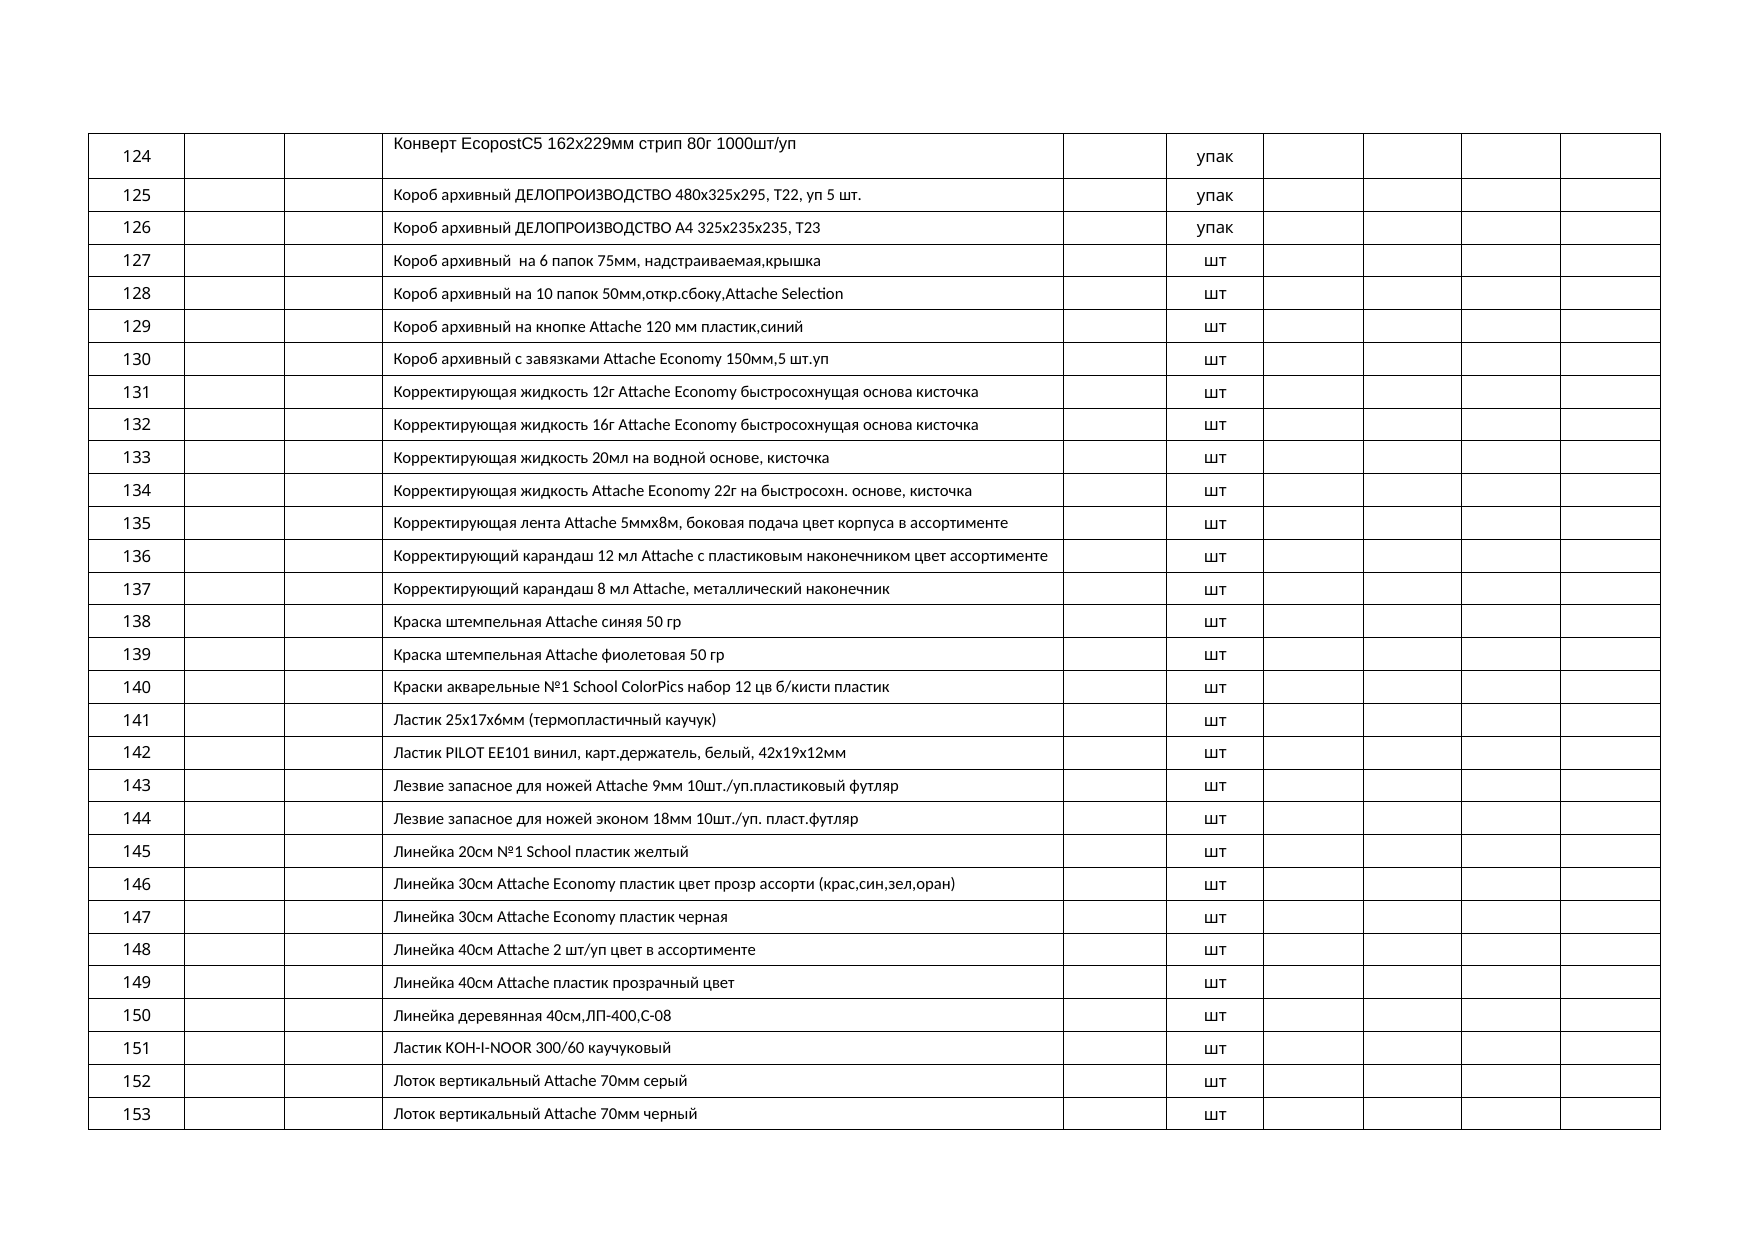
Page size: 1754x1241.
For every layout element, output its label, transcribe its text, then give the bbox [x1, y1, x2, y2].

table_cell [185, 1065, 284, 1097]
table_cell [1264, 1098, 1363, 1129]
table_cell [1264, 343, 1363, 375]
table_cell Линейка деревянная 40см,ЛП-400,С-08 [383, 999, 1063, 1031]
table_cell [1462, 310, 1560, 342]
table_cell [1561, 376, 1660, 407]
table_cell [1364, 310, 1461, 342]
table_cell Корректирующая жидкость 20мл на водной основе, кисточка [383, 441, 1063, 473]
table_cell [1364, 934, 1461, 965]
table_cell шт [1167, 671, 1263, 703]
table_cell [285, 901, 382, 932]
table_cell [185, 1098, 284, 1129]
table_cell [1561, 474, 1660, 506]
table_cell Корректирующая жидкость 12г Attache Economy быстросохнущая основа кисточка [383, 376, 1063, 407]
table_cell [1064, 376, 1166, 407]
table_cell шт [1167, 277, 1263, 309]
table_cell [1462, 277, 1560, 309]
table_cell [285, 1098, 382, 1129]
table_cell [285, 441, 382, 473]
table_cell Линейка 20см №1 School пластик желтый [383, 835, 1063, 867]
table_cell [1364, 474, 1461, 506]
table_cell [1064, 1032, 1166, 1064]
table_cell 141 [89, 704, 184, 736]
table_cell 127 [89, 245, 184, 276]
table_cell [285, 474, 382, 506]
table_cell 150 [89, 999, 184, 1031]
table_cell 144 [89, 802, 184, 834]
table_cell 146 [89, 868, 184, 900]
table_cell 134 [89, 474, 184, 506]
table_cell [185, 245, 284, 276]
table_cell [1064, 999, 1166, 1031]
table_cell [285, 573, 382, 604]
table_cell [1064, 1098, 1166, 1129]
table_cell [1462, 1032, 1560, 1064]
table_cell [185, 409, 284, 440]
table_cell [1364, 671, 1461, 703]
table_cell [185, 638, 284, 670]
table_cell [185, 868, 284, 900]
table_cell [285, 179, 382, 211]
table_cell Ластик 25х17х6мм (термопластичный каучук) [383, 704, 1063, 736]
table_cell [1462, 999, 1560, 1031]
table_cell [1264, 310, 1363, 342]
table_cell [1264, 474, 1363, 506]
table_cell [1364, 802, 1461, 834]
table_cell [1364, 212, 1461, 243]
table_cell 126 [89, 212, 184, 243]
table_cell [1462, 638, 1560, 670]
table_cell Корректирующая лента Attache 5ммх8м, боковая подача цвет корпуса в ассортименте [383, 507, 1063, 539]
table_cell 128 [89, 277, 184, 309]
table_cell Короб архивный ДЕЛОПРОИЗВОДСТВО 480х325х295, Т22, уп 5 шт. [383, 179, 1063, 211]
table_cell [285, 310, 382, 342]
table_cell [185, 212, 284, 243]
table_cell [285, 134, 382, 178]
table_cell [185, 507, 284, 539]
table_cell Ластик PILOT EE101 винил, карт.держатель, белый, 42х19х12мм [383, 737, 1063, 768]
table_cell Краски акварельные №1 School ColorPics набор 12 цв б/кисти пластик [383, 671, 1063, 703]
table_cell [285, 507, 382, 539]
table_cell 130 [89, 343, 184, 375]
table_cell [1264, 409, 1363, 440]
table_cell 149 [89, 966, 184, 998]
table_cell [1264, 966, 1363, 998]
table_cell [1364, 1065, 1461, 1097]
table_cell шт [1167, 474, 1263, 506]
table_cell шт [1167, 934, 1263, 965]
table_cell 131 [89, 376, 184, 407]
table_cell [185, 1032, 284, 1064]
table_cell [1264, 704, 1363, 736]
table_cell Лоток вертикальный Attache 70мм черный [383, 1098, 1063, 1129]
table_cell шт [1167, 343, 1263, 375]
table_cell [1561, 999, 1660, 1031]
table_cell 140 [89, 671, 184, 703]
table_cell [1364, 376, 1461, 407]
table_cell [185, 605, 284, 637]
table_cell шт [1167, 605, 1263, 637]
table_cell [1364, 245, 1461, 276]
table_cell [1264, 277, 1363, 309]
table_cell шт [1167, 737, 1263, 768]
table_cell [1561, 638, 1660, 670]
table_cell [1064, 737, 1166, 768]
table_cell [185, 277, 284, 309]
table_cell [1462, 343, 1560, 375]
table_cell [1364, 441, 1461, 473]
table_cell Короб архивный ДЕЛОПРОИЗВОДСТВО А4 325х235х235, Т23 [383, 212, 1063, 243]
table_cell [1561, 770, 1660, 801]
table_cell [1364, 901, 1461, 932]
table_cell шт [1167, 835, 1263, 867]
table_cell [285, 1065, 382, 1097]
table_cell [1561, 868, 1660, 900]
table_cell [1462, 573, 1560, 604]
table_cell [285, 704, 382, 736]
table_cell [1364, 770, 1461, 801]
table_cell [1264, 245, 1363, 276]
table_cell шт [1167, 245, 1263, 276]
table_cell [1064, 310, 1166, 342]
table_cell шт [1167, 1065, 1263, 1097]
table_cell Лезвие запасное для ножей Attache 9мм 10шт./уп.пластиковый футляр [383, 770, 1063, 801]
table_cell [1064, 966, 1166, 998]
table_cell шт [1167, 376, 1263, 407]
table_cell [1264, 605, 1363, 637]
table_cell [1561, 409, 1660, 440]
table_cell [185, 901, 284, 932]
table_cell Лоток вертикальный Attache 70мм серый [383, 1065, 1063, 1097]
table_cell 145 [89, 835, 184, 867]
table_cell [1462, 409, 1560, 440]
table_cell [1064, 901, 1166, 932]
table_cell [1264, 868, 1363, 900]
table_cell Ластик KOH-I-NOOR 300/60 каучуковый [383, 1032, 1063, 1064]
table_cell 124 [89, 134, 184, 178]
table_cell [1064, 343, 1166, 375]
table_cell [1462, 1098, 1560, 1129]
table_cell [1364, 966, 1461, 998]
table_cell [1364, 134, 1461, 178]
table_cell [1264, 671, 1363, 703]
table_cell [1264, 179, 1363, 211]
table_cell [1561, 310, 1660, 342]
table_cell [1462, 540, 1560, 572]
table_cell [1561, 134, 1660, 178]
table_cell [1364, 343, 1461, 375]
table_cell [1064, 770, 1166, 801]
table_cell шт [1167, 1098, 1263, 1129]
table_cell [285, 245, 382, 276]
table_cell [185, 934, 284, 965]
table_cell [1064, 212, 1166, 243]
table_cell [1561, 212, 1660, 243]
table_cell [1264, 737, 1363, 768]
table_cell [1462, 737, 1560, 768]
table_cell упак [1167, 134, 1263, 178]
table_cell [1064, 409, 1166, 440]
table_cell [1462, 770, 1560, 801]
table_cell [1064, 671, 1166, 703]
table_cell Корректирующая жидкость 16г Attache Economy быстросохнущая основа кисточка [383, 409, 1063, 440]
table_cell [1364, 605, 1461, 637]
table_cell [1364, 868, 1461, 900]
table_cell шт [1167, 638, 1263, 670]
table_cell шт [1167, 310, 1263, 342]
table_cell Корректирующий карандаш 8 мл Attache, металлический наконечник [383, 573, 1063, 604]
table_cell [1264, 212, 1363, 243]
table_cell [1264, 770, 1363, 801]
table_cell [185, 737, 284, 768]
table_cell 132 [89, 409, 184, 440]
table_cell 135 [89, 507, 184, 539]
table_cell [1462, 966, 1560, 998]
table_cell [1462, 934, 1560, 965]
table_cell [185, 835, 284, 867]
table_cell [285, 770, 382, 801]
table_cell шт [1167, 868, 1263, 900]
table_cell [1561, 1098, 1660, 1129]
table_cell Краска штемпельная Attache синяя 50 гр [383, 605, 1063, 637]
table_cell шт [1167, 1032, 1263, 1064]
table_cell Линейка 40см Attache 2 шт/уп цвет в ассортименте [383, 934, 1063, 965]
table_cell [1364, 1098, 1461, 1129]
table_cell [1561, 605, 1660, 637]
table_cell [285, 934, 382, 965]
table_cell [1064, 802, 1166, 834]
table_cell [1064, 540, 1166, 572]
table_cell [1561, 835, 1660, 867]
table_cell [1462, 212, 1560, 243]
table_cell [1064, 605, 1166, 637]
table_cell 129 [89, 310, 184, 342]
table_cell [185, 999, 284, 1031]
table_cell [285, 409, 382, 440]
table_cell [1561, 901, 1660, 932]
table_cell 148 [89, 934, 184, 965]
table_cell [1064, 245, 1166, 276]
table_cell [185, 540, 284, 572]
table_cell [1364, 540, 1461, 572]
table_cell 138 [89, 605, 184, 637]
table_cell [1264, 802, 1363, 834]
table_cell [1462, 901, 1560, 932]
table_cell [1264, 134, 1363, 178]
table_cell [1561, 737, 1660, 768]
table_cell [1364, 835, 1461, 867]
table_cell [185, 310, 284, 342]
table_cell [285, 999, 382, 1031]
table_cell [285, 868, 382, 900]
table_cell [1364, 179, 1461, 211]
table_cell [1064, 1065, 1166, 1097]
table_cell шт [1167, 802, 1263, 834]
table_cell [285, 671, 382, 703]
table_cell [185, 704, 284, 736]
table_cell [1264, 901, 1363, 932]
table_cell шт [1167, 441, 1263, 473]
table_cell шт [1167, 770, 1263, 801]
table_cell шт [1167, 901, 1263, 932]
table_cell [1462, 441, 1560, 473]
table_cell [185, 966, 284, 998]
table_cell [285, 966, 382, 998]
table_cell [1064, 868, 1166, 900]
table_cell [1264, 1065, 1363, 1097]
table_cell Короб архивный на 10 папок 50мм,откр.сбоку,Attache Selection [383, 277, 1063, 309]
table_cell [285, 376, 382, 407]
table_cell [1064, 573, 1166, 604]
table_cell 152 [89, 1065, 184, 1097]
table_cell [1264, 507, 1363, 539]
table_cell [1064, 934, 1166, 965]
table_cell [1064, 704, 1166, 736]
table_cell [185, 134, 284, 178]
table_cell [1561, 179, 1660, 211]
table_cell [1364, 277, 1461, 309]
table_cell 153 [89, 1098, 184, 1129]
table_cell [1064, 134, 1166, 178]
table_cell Линейка 40см Attache пластик прозрачный цвет [383, 966, 1063, 998]
table_cell [185, 802, 284, 834]
table_cell Линейка 30см Attache Economy пластик черная [383, 901, 1063, 932]
table_cell Корректирующая жидкость Attache Economy 22г на быстросохн. основе, кисточка [383, 474, 1063, 506]
table_cell [1264, 835, 1363, 867]
table_cell 143 [89, 770, 184, 801]
table_cell [185, 671, 284, 703]
table_cell [1364, 507, 1461, 539]
table_cell [285, 835, 382, 867]
table_cell [1364, 704, 1461, 736]
table_cell [1462, 474, 1560, 506]
table_cell [1364, 737, 1461, 768]
table_cell [1462, 605, 1560, 637]
table_cell [1462, 507, 1560, 539]
table_cell [1264, 1032, 1363, 1064]
table_cell [1561, 704, 1660, 736]
table_cell [1462, 704, 1560, 736]
table_cell [285, 343, 382, 375]
table_cell шт [1167, 507, 1263, 539]
table_cell [285, 540, 382, 572]
table_cell [285, 605, 382, 637]
table_cell 133 [89, 441, 184, 473]
table_cell [1064, 277, 1166, 309]
table_cell упак [1167, 179, 1263, 211]
table_cell [1064, 474, 1166, 506]
table_cell 136 [89, 540, 184, 572]
table_cell шт [1167, 704, 1263, 736]
table_cell Короб архивный на кнопке Attache 120 мм пластик,синий [383, 310, 1063, 342]
table_cell [1462, 835, 1560, 867]
table_cell [1364, 999, 1461, 1031]
table_cell [1462, 134, 1560, 178]
table_cell [1364, 409, 1461, 440]
table_cell [1561, 802, 1660, 834]
table_cell [1561, 343, 1660, 375]
table_cell [285, 277, 382, 309]
table_cell 139 [89, 638, 184, 670]
table_cell 125 [89, 179, 184, 211]
table_cell Лезвие запасное для ножей эконом 18мм 10шт./уп. пласт.футляр [383, 802, 1063, 834]
table_cell [1561, 277, 1660, 309]
table_cell [1462, 376, 1560, 407]
table_cell Короб архивный с завязками Attache Economy 150мм,5 шт.уп [383, 343, 1063, 375]
table_cell [185, 343, 284, 375]
table_cell шт [1167, 573, 1263, 604]
table_cell [185, 179, 284, 211]
table_cell [185, 474, 284, 506]
table_cell [1264, 540, 1363, 572]
table_cell [1561, 540, 1660, 572]
table_cell [185, 376, 284, 407]
table_cell упак [1167, 212, 1263, 243]
table_cell [1264, 999, 1363, 1031]
table_cell [1561, 934, 1660, 965]
table_cell [1064, 638, 1166, 670]
table_cell [1561, 245, 1660, 276]
table_cell [1064, 179, 1166, 211]
table_cell [1064, 507, 1166, 539]
table_cell 151 [89, 1032, 184, 1064]
table_cell [1561, 507, 1660, 539]
table_cell шт [1167, 966, 1263, 998]
table_cell [1462, 1065, 1560, 1097]
table_cell [1064, 441, 1166, 473]
table_cell Конверт EcopostС5 162х229мм стрип 80г 1000шт/уп [383, 134, 1063, 178]
table_cell [1462, 671, 1560, 703]
table_cell [1561, 966, 1660, 998]
table_cell [1264, 638, 1363, 670]
table_cell [285, 212, 382, 243]
table_cell [185, 770, 284, 801]
table_cell [1561, 573, 1660, 604]
table_cell [185, 441, 284, 473]
table_cell [1064, 835, 1166, 867]
table_cell 147 [89, 901, 184, 932]
table_cell шт [1167, 999, 1263, 1031]
table_cell [285, 638, 382, 670]
table_cell [1561, 671, 1660, 703]
table_cell 142 [89, 737, 184, 768]
table_cell [1264, 376, 1363, 407]
table_cell [1462, 868, 1560, 900]
table_cell 137 [89, 573, 184, 604]
table_cell Краска штемпельная Attache фиолетовая 50 гр [383, 638, 1063, 670]
table_cell [1462, 179, 1560, 211]
table_cell шт [1167, 540, 1263, 572]
table_cell [285, 737, 382, 768]
table_cell [1462, 245, 1560, 276]
table_cell Линейка 30см Attache Economy пластик цвет прозр ассорти (крас,син,зел,оран) [383, 868, 1063, 900]
table_cell [1264, 573, 1363, 604]
table_cell [1462, 802, 1560, 834]
table_cell Корректирующий карандаш 12 мл Attache с пластиковым наконечником цвет ассортименте [383, 540, 1063, 572]
table_cell [1264, 441, 1363, 473]
table_cell [1364, 1032, 1461, 1064]
table_cell [285, 802, 382, 834]
table_cell [1561, 441, 1660, 473]
table_cell Короб архивный на 6 папок 75мм, надстраиваемая,крышка [383, 245, 1063, 276]
table_cell [185, 573, 284, 604]
table_cell [1364, 638, 1461, 670]
table_cell [1264, 934, 1363, 965]
table_cell [285, 1032, 382, 1064]
table_cell [1561, 1065, 1660, 1097]
table_cell [1561, 1032, 1660, 1064]
table_cell [1364, 573, 1461, 604]
table_cell шт [1167, 409, 1263, 440]
